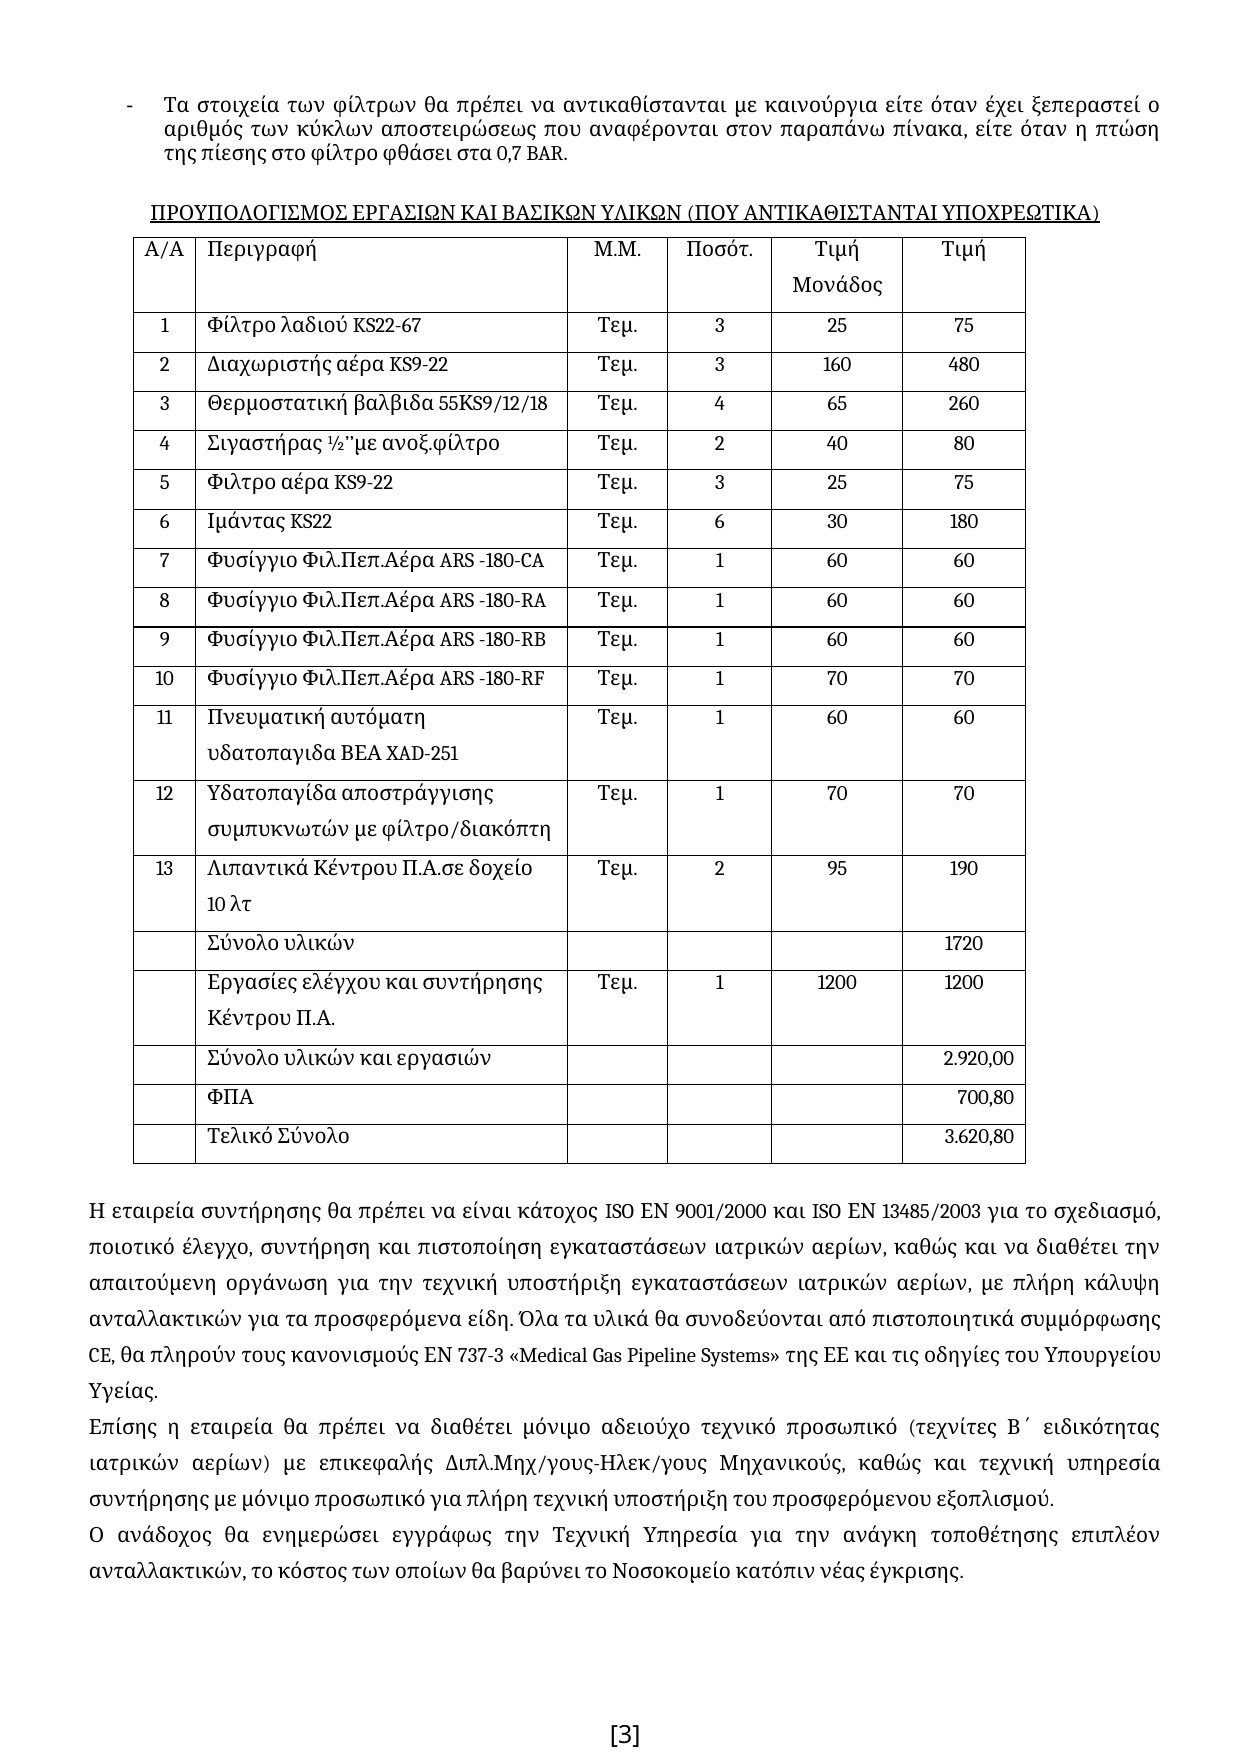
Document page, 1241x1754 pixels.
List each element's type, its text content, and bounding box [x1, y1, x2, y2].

table_cell Τεμ. [568, 588, 667, 626]
table_cell 6 [668, 510, 771, 548]
table_cell [134, 1085, 195, 1124]
table_cell 9 [134, 628, 195, 666]
table_cell [134, 1125, 195, 1163]
table_cell 4 [134, 431, 195, 469]
table_cell 1720 [903, 932, 1025, 970]
table_cell ΦΠΑ [196, 1085, 567, 1124]
table_cell 60 [903, 706, 1025, 780]
text Ο ανάδοχος θα ενημερώσει εγγράφως την Τεχνική Υπηρεσία για την ανάγκη τοποθέτησης επιπλέον ανταλλακτικών, το κόστος των οποίων θα βαρύνει το Νοσοκομείο κατόπιν νέας έγκρισης. [89, 1523, 1161, 1583]
table_header Τιμή Μονάδος [772, 238, 902, 312]
table_cell Εργασίες ελέγχου και συντήρησης Κέντρου Π.Α. [196, 971, 567, 1045]
table_cell [668, 1125, 771, 1163]
table_header Α/Α [134, 238, 195, 312]
table_cell 70 [903, 781, 1025, 855]
table_cell Τεμ. [568, 431, 667, 469]
table_cell [568, 932, 667, 970]
table_cell Τελικό Σύνολο [196, 1125, 567, 1163]
table_cell 60 [772, 549, 902, 587]
table_cell 5 [134, 470, 195, 509]
table_cell Τεμ. [568, 392, 667, 430]
table_cell 7 [134, 549, 195, 587]
table_cell Φιλτρο αέρα KS9-22 [196, 470, 567, 509]
table_cell [772, 1046, 902, 1084]
table_cell 60 [772, 706, 902, 780]
table_cell [772, 932, 902, 970]
table_cell [134, 971, 195, 1045]
table_cell Διαχωριστής αέρα KS9-22 [196, 353, 567, 391]
table_cell 2 [134, 353, 195, 391]
table_cell Φυσίγγιο Φιλ.Πεπ.Αέρα ARS -180-RF [196, 667, 567, 705]
table_cell 75 [903, 313, 1025, 352]
table_cell 60 [772, 588, 902, 626]
table_cell 1 [668, 971, 771, 1045]
table_cell 70 [772, 667, 902, 705]
table_cell Θερμοστατική βαλβιδα 55ΚS9/12/18 [196, 392, 567, 430]
table_cell [134, 1046, 195, 1084]
table_cell 1 [668, 588, 771, 626]
table_cell Τεμ. [568, 470, 667, 509]
table_cell 180 [903, 510, 1025, 548]
table_header Ποσότ. [668, 238, 771, 312]
table_cell Σύνολο υλικών [196, 932, 567, 970]
table_cell Τεμ. [568, 510, 667, 548]
table_cell Ιμάντας KS22 [196, 510, 567, 548]
table_cell Τεμ. [568, 971, 667, 1045]
table_cell [668, 1046, 771, 1084]
table_cell Φυσίγγιο Φιλ.Πεπ.Αέρα ARS -180-RB [196, 628, 567, 666]
table_cell Τεμ. [568, 628, 667, 666]
table_cell 75 [903, 470, 1025, 509]
table_cell Πνευματική αυτόματη υδατοπαγιδα ΒΕΑ XAD-251 [196, 706, 567, 780]
table_cell Τεμ. [568, 549, 667, 587]
table_cell [668, 1085, 771, 1124]
table_cell Τεμ. [568, 856, 667, 931]
table_cell 12 [134, 781, 195, 855]
table_cell 3 [668, 470, 771, 509]
table_cell 60 [903, 549, 1025, 587]
table_cell Φυσίγγιο Φιλ.Πεπ.Αέρα ARS -180-CA [196, 549, 567, 587]
table_cell 80 [903, 431, 1025, 469]
text ΠΡΟΥΠΟΛΟΓΙΣΜΟΣ ΕΡΓΑΣΙΩΝ ΚΑΙ ΒΑΣΙΚΩΝ ΥΛΙΚΩΝ (ΠΟΥ ΑΝΤΙΚΑΘΙΣΤΑΝΤΑΙ ΥΠΟΧΡΕΩΤΙΚΑ) [89, 201, 1161, 225]
table_header Μ.Μ. [568, 238, 667, 312]
table_cell 10 [134, 667, 195, 705]
table_cell 1 [668, 549, 771, 587]
table_cell 8 [134, 588, 195, 626]
table_cell 95 [772, 856, 902, 931]
table_cell 70 [772, 781, 902, 855]
table_cell 160 [772, 353, 902, 391]
text Η εταιρεία συντήρησης θα πρέπει να είναι κάτοχος ISO ΕΝ 9001/2000 και ISO ΕΝ 13485/2003 για το σχεδιασμό, ποιοτικό έλεγχο, συντήρηση και πιστοποίηση εγκαταστάσεων ιατρικών αερίων, καθώς και να διαθέτει την απαιτούμενη οργάνωση για την τεχνική υποστήριξη εγκαταστάσεων ιατρικών αερίων, με πλήρη κάλυψη ανταλλακτικών για τα προσφερόμενα είδη. Όλα τα υλικά θα συνοδεύονται από πιστοποιητικά συμμόρφωσης CE, θα πληρούν τους κανονισμούς ΕΝ 737-3 «Medical Gas Pipeline Systems» της ΕΕ και τις οδηγίες του Υπουργείου Υγείας. [89, 1200, 1161, 1403]
table_cell 40 [772, 431, 902, 469]
table_cell Σύνολο υλικών και εργασιών [196, 1046, 567, 1084]
table_cell 65 [772, 392, 902, 430]
table_cell 2.920,00 [903, 1046, 1025, 1084]
table_cell 60 [903, 628, 1025, 666]
table_cell Λιπαντικά Κέντρου Π.Α.σε δοχείο 10 λτ [196, 856, 567, 931]
table_cell Τεμ. [568, 706, 667, 780]
table_cell [568, 1046, 667, 1084]
table_cell 2 [668, 431, 771, 469]
text Επίσης η εταιρεία θα πρέπει να διαθέτει μόνιμο αδειούχο τεχνικό προσωπικό (τεχνίτες Β΄ ειδικότητας ιατρικών αερίων) με επικεφαλής Διπλ.Μηχ/γους-Ηλεκ/γους Μηχανικούς, καθώς και τεχνική υπηρεσία συντήρησης με μόνιμο προσωπικό για πλήρη τεχνική υποστήριξη του προσφερόμενου εξοπλισμού. [89, 1416, 1161, 1511]
table_cell [668, 932, 771, 970]
table_cell 1 [668, 781, 771, 855]
table_cell Σιγαστήρας ½’’με ανοξ.φίλτρο [196, 431, 567, 469]
table_cell [772, 1125, 902, 1163]
table_cell 260 [903, 392, 1025, 430]
table_cell Τεμ. [568, 353, 667, 391]
table_cell 190 [903, 856, 1025, 931]
table_cell [568, 1085, 667, 1124]
table_cell Φίλτρο λαδιού KS22-67 [196, 313, 567, 352]
table_cell 480 [903, 353, 1025, 391]
table_cell 25 [772, 470, 902, 509]
table_cell 3.620,80 [903, 1125, 1025, 1163]
table_cell 1 [134, 313, 195, 352]
table_cell 6 [134, 510, 195, 548]
table_cell [772, 1085, 902, 1124]
table_cell 1 [668, 706, 771, 780]
table_cell 1200 [772, 971, 902, 1045]
table_cell 30 [772, 510, 902, 548]
table_cell 700,80 [903, 1085, 1025, 1124]
table_cell Φυσίγγιο Φιλ.Πεπ.Αέρα ARS -180-RA [196, 588, 567, 626]
table_cell 4 [668, 392, 771, 430]
table_cell 3 [668, 353, 771, 391]
table_cell Τεμ. [568, 667, 667, 705]
table_cell 3 [668, 313, 771, 352]
table_cell 3 [134, 392, 195, 430]
table_cell 60 [772, 628, 902, 666]
table_cell Τεμ. [568, 781, 667, 855]
table_header Τιμή [903, 238, 1025, 312]
table_cell 13 [134, 856, 195, 931]
table_header Περιγραφή [196, 238, 567, 312]
table_cell 1 [668, 667, 771, 705]
table_cell 11 [134, 706, 195, 780]
table_cell 25 [772, 313, 902, 352]
table_cell Υδατοπαγίδα αποστράγγισης συμπυκνωτών με φίλτρο/διακόπτη [196, 781, 567, 855]
table_cell 2 [668, 856, 771, 931]
table_cell [134, 932, 195, 970]
table_cell 1 [668, 628, 771, 666]
table_cell 70 [903, 667, 1025, 705]
table_cell 60 [903, 588, 1025, 626]
table_cell [568, 1125, 667, 1163]
table_cell 1200 [903, 971, 1025, 1045]
table_cell Τεμ. [568, 313, 667, 352]
list Τα στοιχεία των φίλτρων θα πρέπει να αντικαθίστανται με καινούργια είτε όταν έχει ξεπεραστεί ο αριθμός των κύκλων αποστειρώσεως που αναφέρονται στον παραπάνω πίνακα, είτε όταν η πτώση της πίεσης στο φίλτρο φθάσει στα 0,7 BAR. [126, 92, 1161, 165]
